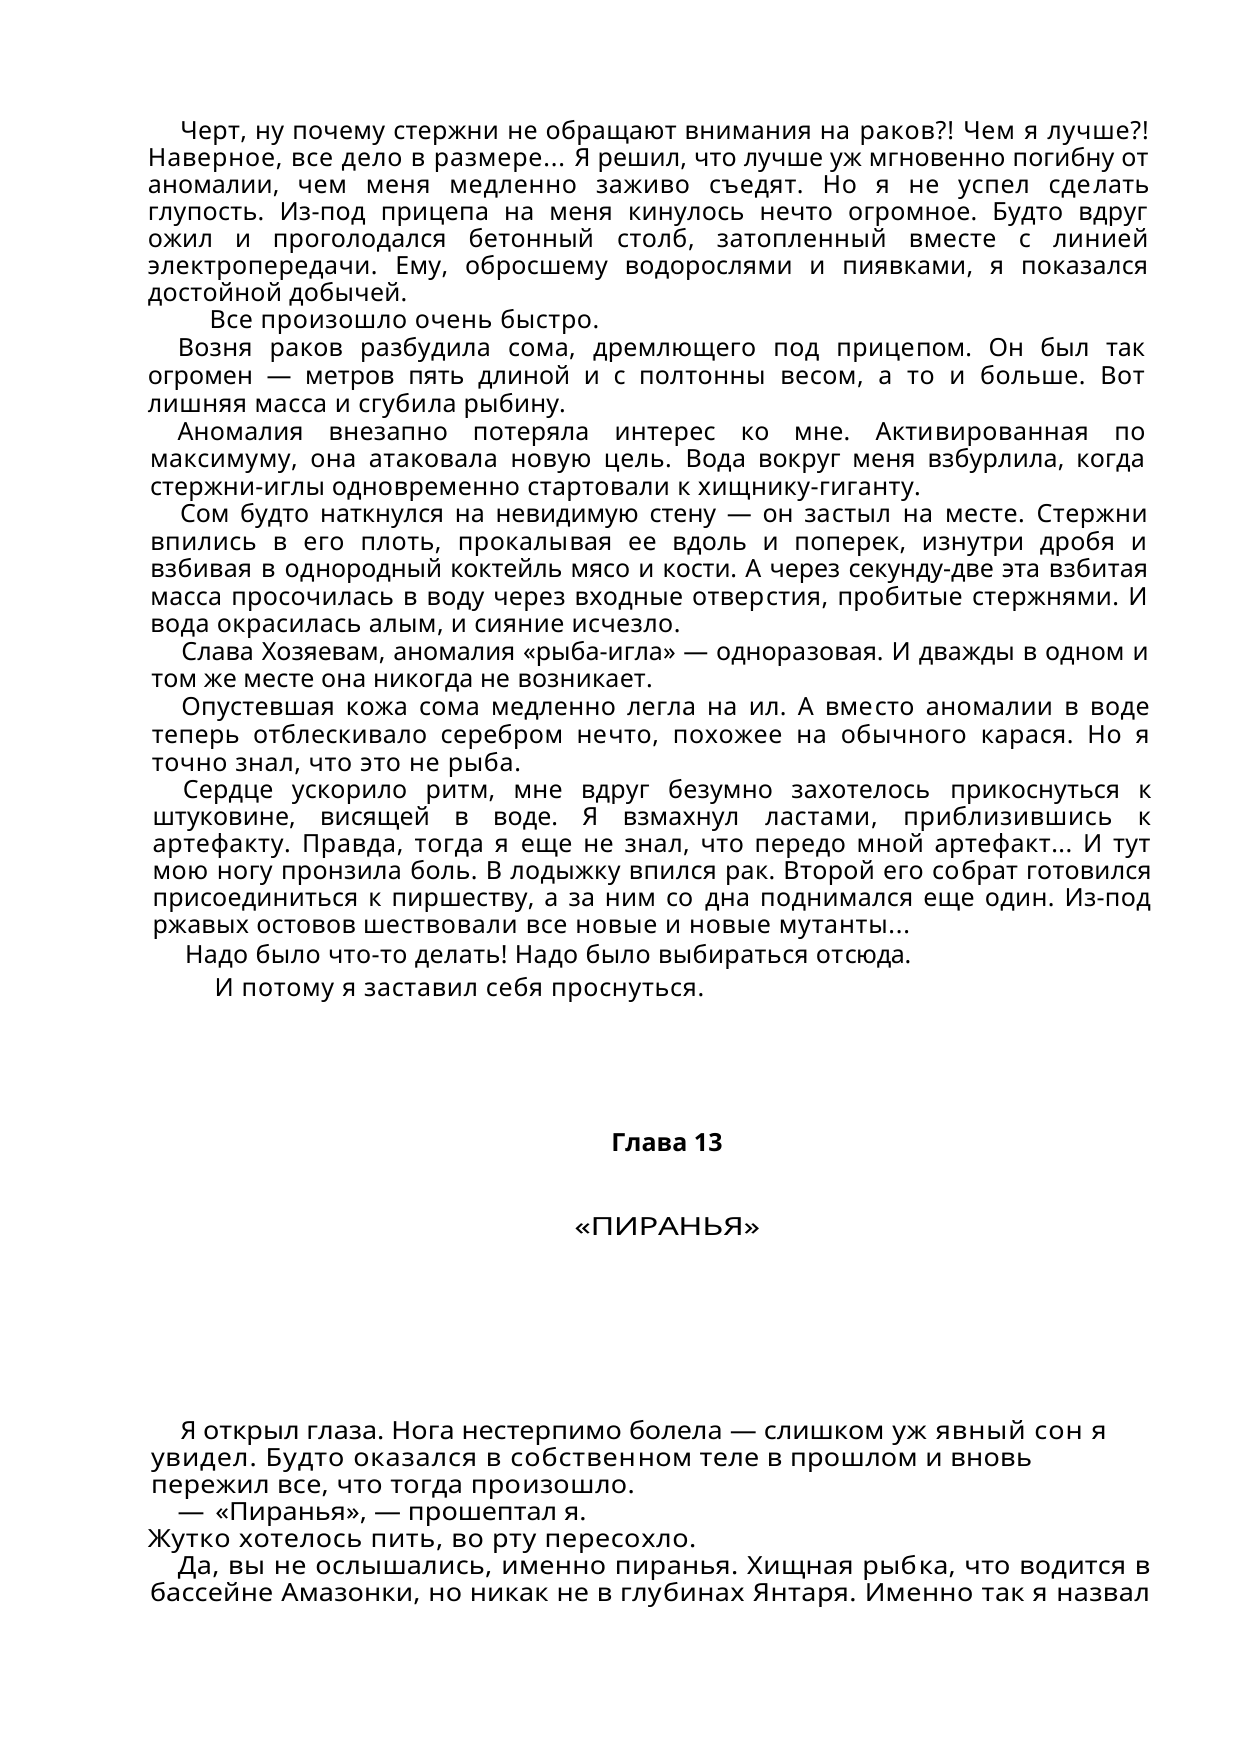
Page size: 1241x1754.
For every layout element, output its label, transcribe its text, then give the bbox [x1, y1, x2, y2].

text Сом будто наткнулся на невидимую стену — он застыл на месте. Стержни впились в его плоть, прокалывая ее вдоль и поперек, изнутри дробя и взбивая в однородный коктейль мясо и кости. А через секунду-две эта взбитая масса просочилась в воду через входные отверстия, пробитые стержнями. И вода окрасилась алым, и сияние исчезло. [150, 501, 1148, 638]
text Сердце ускорило ритм, мне вдруг безумно захотелось прикоснуться к штуковине, висящей в воде. Я взмахнул ластами, приблизившись к артефакту. Правда, тогда я еще не знал, что передо мной артефакт... И тут мою ногу пронзила боль. В лодыжку впился рак. Второй его собрат готовился присоединиться к пиршеству, а за ним со дна поднимался еще один. Из-под ржавых остовов шествовали все новые и новые мутанты... [152, 777, 1152, 939]
text Все произошло очень быстро. [180, 307, 1152, 334]
text Черт, ну почему стержни не обращают внимания на раков?! Чем я лучше?! Наверное, все дело в размере... Я решил, что лучше уж мгновенно погибну от аномалии, чем меня медленно заживо съедят. Но я не успел сделать глупость. Из-под прицепа на меня кинулось нечто огромное. Будто вдруг ожил и проголодался бетонный столб, затопленный вместе с линией электропередачи. Ему, обросшему водорослями и пиявками, я показался достойной добычей. [148, 118, 1149, 307]
text Глава 13 [152, 1124, 1152, 1159]
text Возня раков разбудила сома, дремлющего под прицепом. Он был так огромен — метров пять длиной и с полтонны весом, а то и больше. Вот лишняя масса и сгубила рыбину. [148, 334, 1145, 418]
text Опустевшая кожа сома медленно легла на ил. А вместо аномалии в воде теперь отблескивало серебром нечто, похожее на обычного карася. Но я точно знал, что это не рыба. [152, 693, 1150, 777]
text И потому я заставил себя проснуться. [185, 969, 1152, 1003]
text Аномалия внезапно потеряла интерес ко мне. Активированная по максимуму, она атаковала новую цель. Вода вокруг меня взбурлила, когда стержни-иглы одновременно стартовали к хищнику-гиганту. [150, 418, 1146, 501]
text — «Пиранья», — прошептал я. Жутко хотелось пить, во рту пересохло. [148, 1499, 1060, 1553]
text Я открыл глаза. Нога нестерпимо болела — слишком уж явный сон я увидел. Будто оказался в собственном теле в прошлом и вновь пережил все, что тогда произошло. [151, 1418, 1152, 1499]
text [150, 1553, 1151, 1607]
text «ПИРАНЬЯ» [153, 1209, 1152, 1243]
text Слава Хозяевам, аномалия «рыба-игла» — одноразовая. И дважды в одном и том же месте она никогда не возникает. [151, 638, 1149, 693]
text Надо было что-то делать! Надо было выбираться отсюда. [155, 939, 1151, 969]
